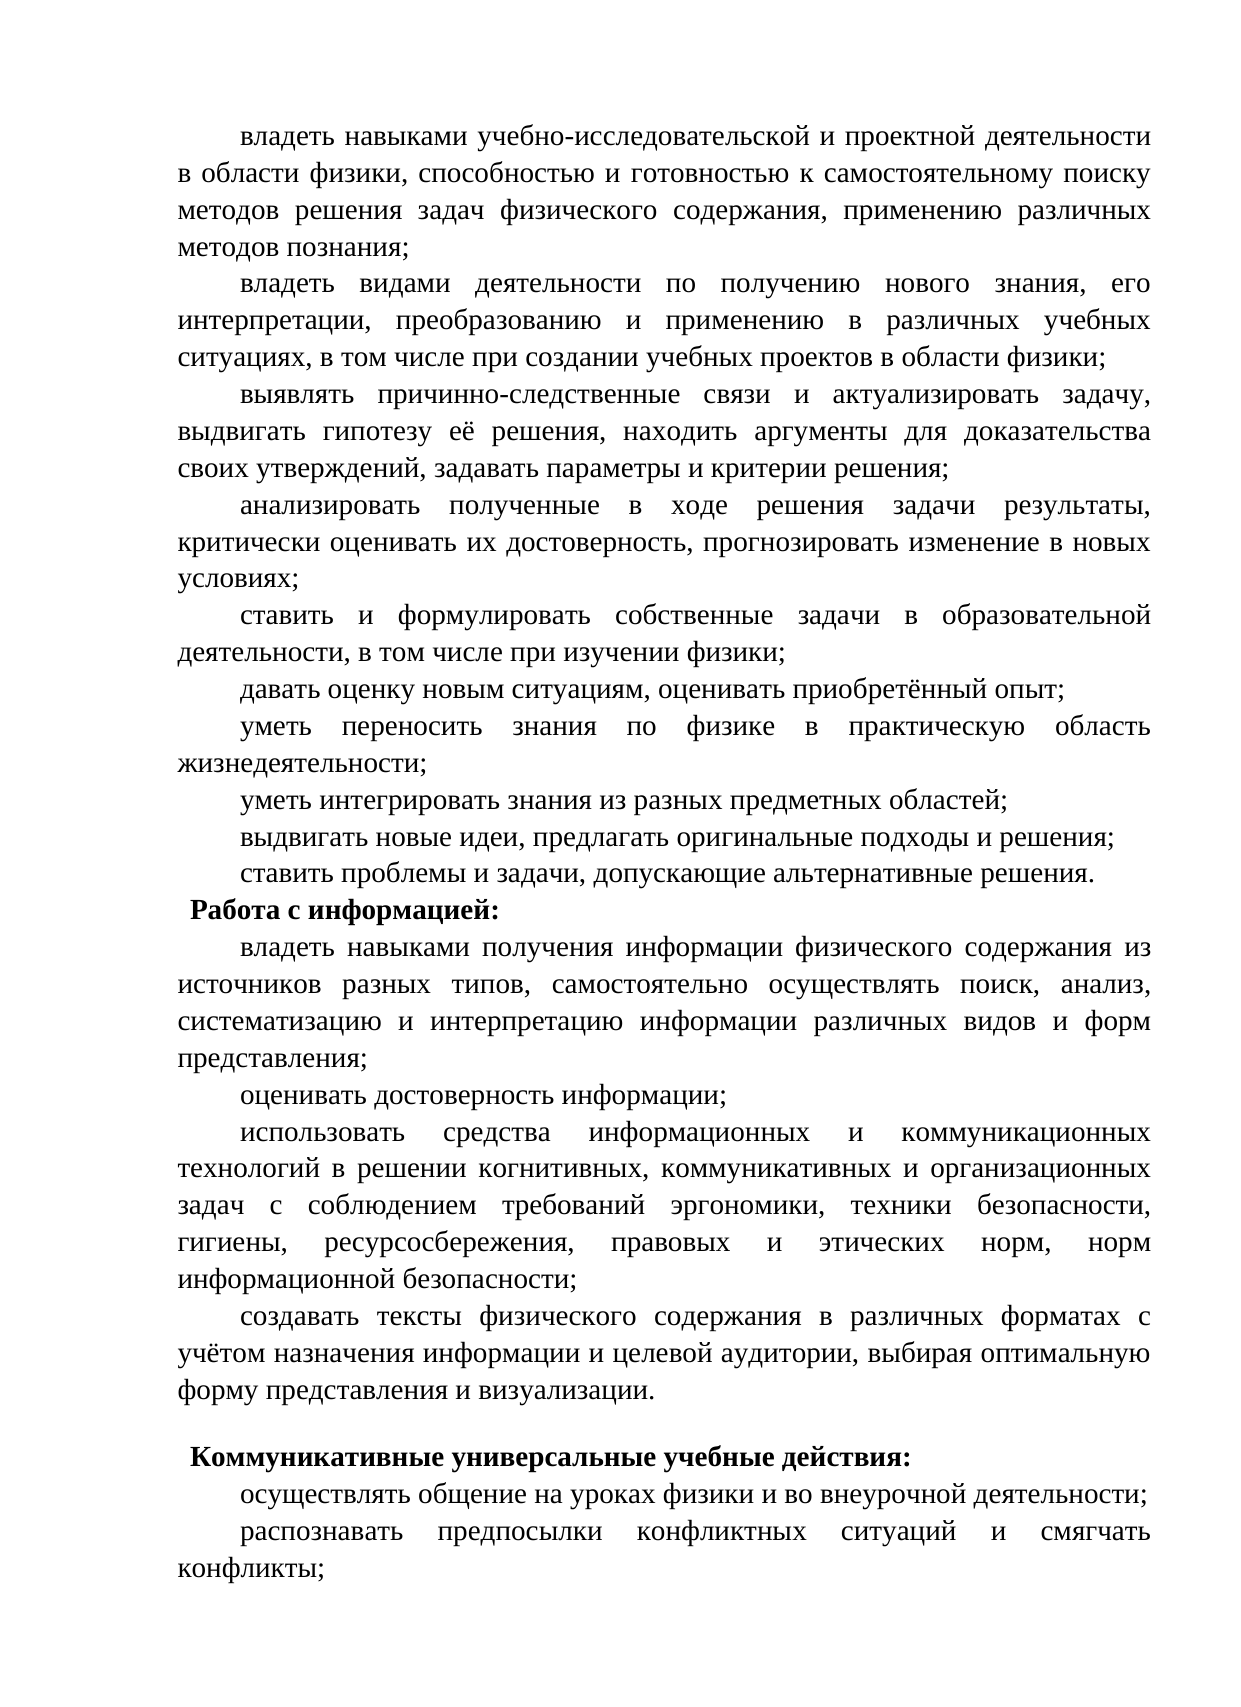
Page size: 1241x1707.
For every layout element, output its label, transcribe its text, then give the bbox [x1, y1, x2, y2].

text Работа с информацией: [190, 892, 1152, 926]
text Коммуникативные универсальные учебные действия: [190, 1439, 1152, 1473]
text владеть видами деятельности по получению нового знания, его интерпретации, преобразованию и применению в различных учебных ситуациях, в том числе при создании учебных проектов в области физики; [177, 266, 1152, 373]
text создавать тексты физического содержания в различных форматах с учётом назначения информации и целевой аудитории, выбирая оптимальную форму представления и визуализации. [177, 1298, 1152, 1405]
text уметь интегрировать знания из разных предметных областей; [177, 782, 1152, 815]
text владеть навыками учебно-исследовательской и проектной деятельности в области физики, способностью и готовностью к самостоятельному поиску методов решения задач физического содержания, применению различных методов познания; [177, 118, 1152, 262]
text выдвигать новые идеи, предлагать оригинальные подходы и решения; [177, 819, 1152, 852]
text ставить проблемы и задачи, допускающие альтернативные решения. [177, 856, 1152, 889]
text оценивать достоверность информации; [177, 1077, 1152, 1110]
text выявлять причинно-следственные связи и актуализировать задачу, выдвигать гипотезу её решения, находить аргументы для доказательства своих утверждений, задавать параметры и критерии решения; [177, 376, 1152, 483]
text использовать средства информационных и коммуникационных технологий в решении когнитивных, коммуникативных и организационных задач с соблюдением требований эргономики, техники безопасности, гигиены, ресурсосбережения, правовых и этических норм, норм информационной безопасности; [177, 1114, 1152, 1295]
text анализировать полученные в ходе решения задачи результаты, критически оценивать их достоверность, прогнозировать изменение в новых условиях; [177, 487, 1152, 594]
text ставить и формулировать собственные задачи в образовательной деятельности, в том числе при изучении физики; [177, 597, 1152, 668]
text распознавать предпосылки конфликтных ситуаций и смягчать конфликты; [177, 1513, 1152, 1584]
text уметь переносить знания по физике в практическую область жизнедеятельности; [177, 708, 1152, 778]
text владеть навыками получения информации физического содержания из источников разных типов, самостоятельно осуществлять поиск, анализ, систематизацию и интерпретацию информации различных видов и форм представления; [177, 929, 1152, 1073]
text давать оценку новым ситуациям, оценивать приобретённый опыт; [177, 671, 1152, 705]
text осуществлять общение на уроках физики и во внеурочной деятельности; [177, 1476, 1152, 1510]
